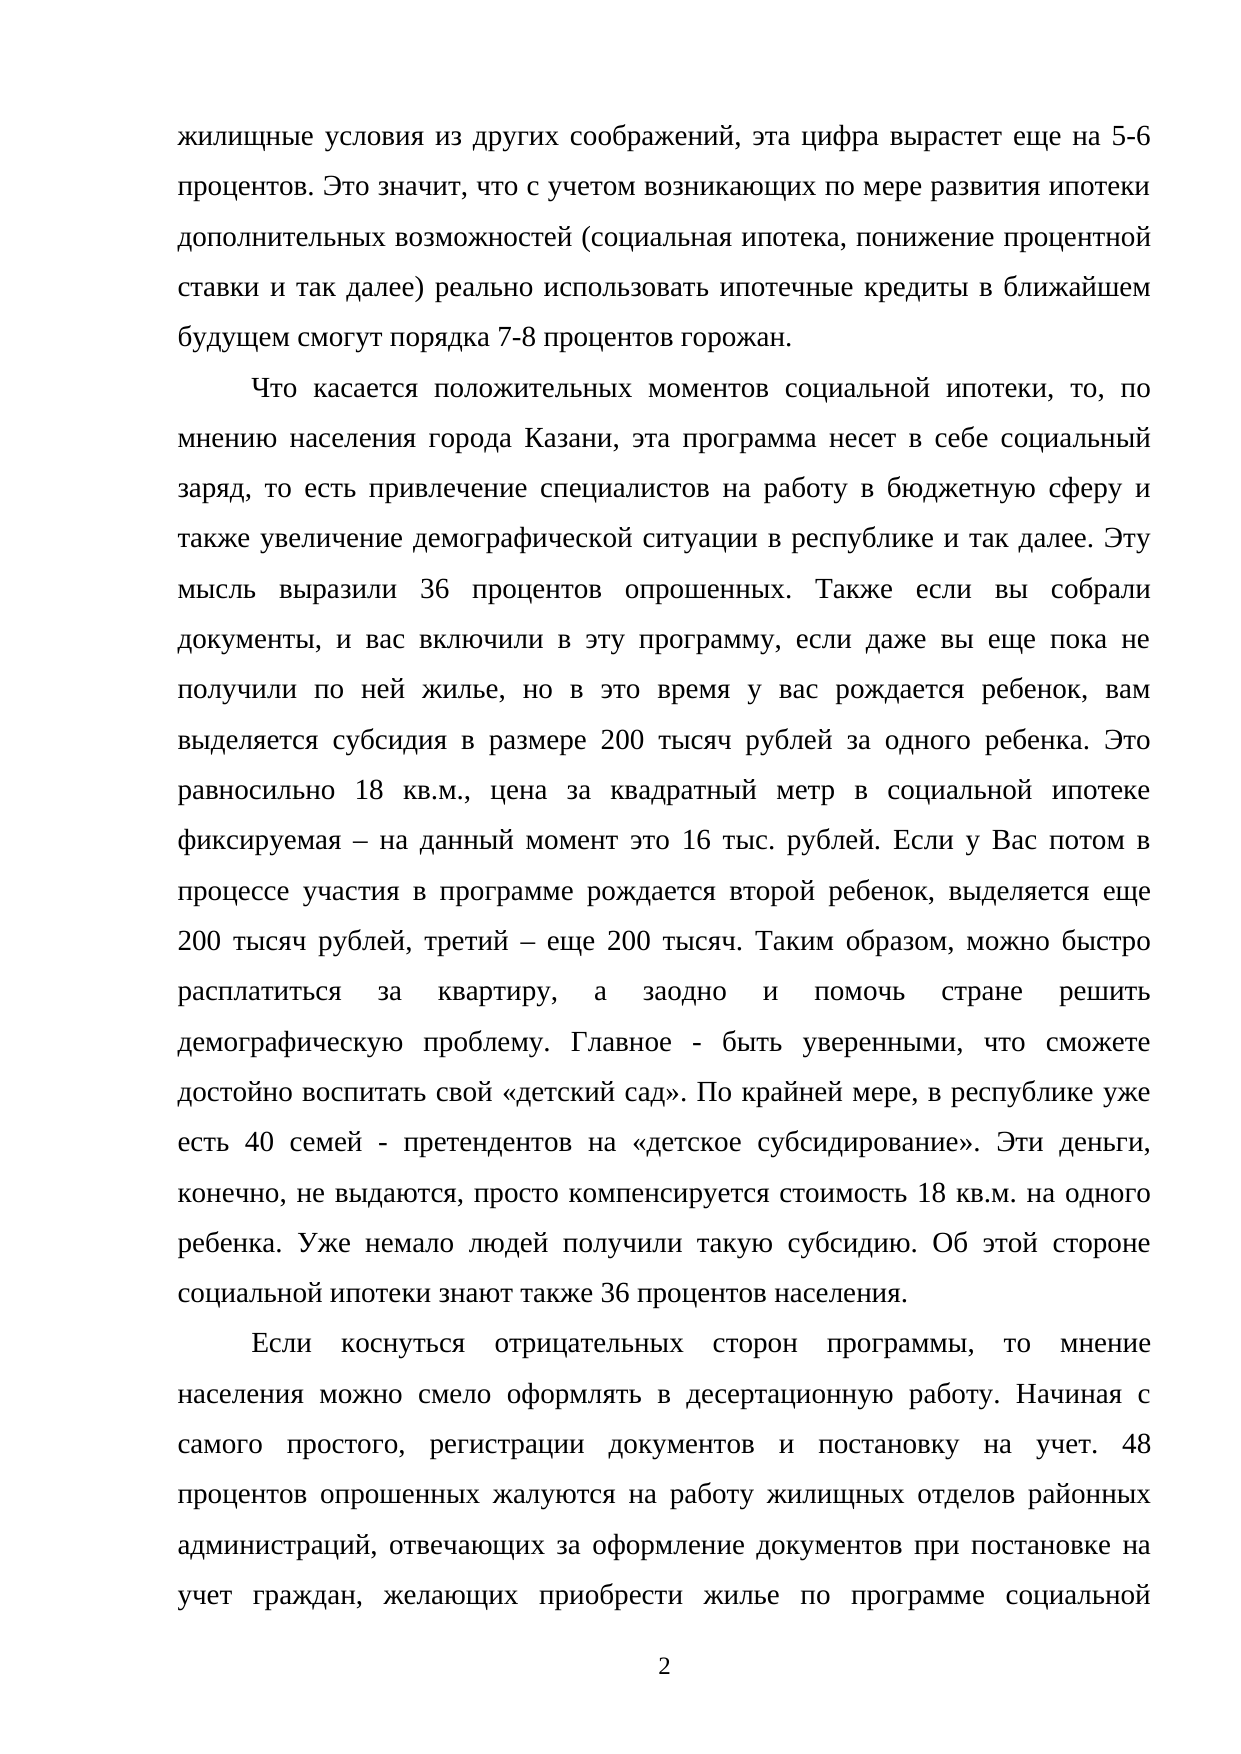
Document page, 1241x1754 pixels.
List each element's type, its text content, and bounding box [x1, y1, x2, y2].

text Что касается положительных моментов социальной ипотеки, то, по мнению населения города Казани, эта программа несет в себе социальный заряд, то есть привлечение специалистов на работу в бюджетную сферу и также увеличение демографической ситуации в республике и так далее. Эту мысль выразили 36 процентов опрошенных. Также если вы собрали документы, и вас включили в эту программу, если даже вы еще пока не получили по ней жилье, но в это время у вас рождается ребенок, вам выделяется субсидия в размере 200 тысяч рублей за одного ребенка. Это равносильно 18 кв.м., цена за квадратный метр в социальной ипотеке фиксируемая – на данный момент это 16 тыс. рублей. Если у Вас потом в процессе участия в программе рождается второй ребенок, выделяется еще 200 тысяч рублей, третий – еще 200 тысяч. Таким образом, можно быстро расплатиться за квартиру, а заодно и помочь стране решить демографическую проблему. Главное - быть уверенными, что сможете достойно воспитать свой «детский сад». По крайней мере, в республике уже есть 40 семей - претендентов на «детское субсидирование». Эти деньги, конечно, не выдаются, просто компенсируется стоимость 18 кв.м. на одного ребенка. Уже немало людей получили такую субсидию. Об этой стороне социальной ипотеки знают также 36 процентов населения. [177, 370, 1152, 1309]
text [177, 1326, 1152, 1611]
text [177, 118, 1152, 353]
